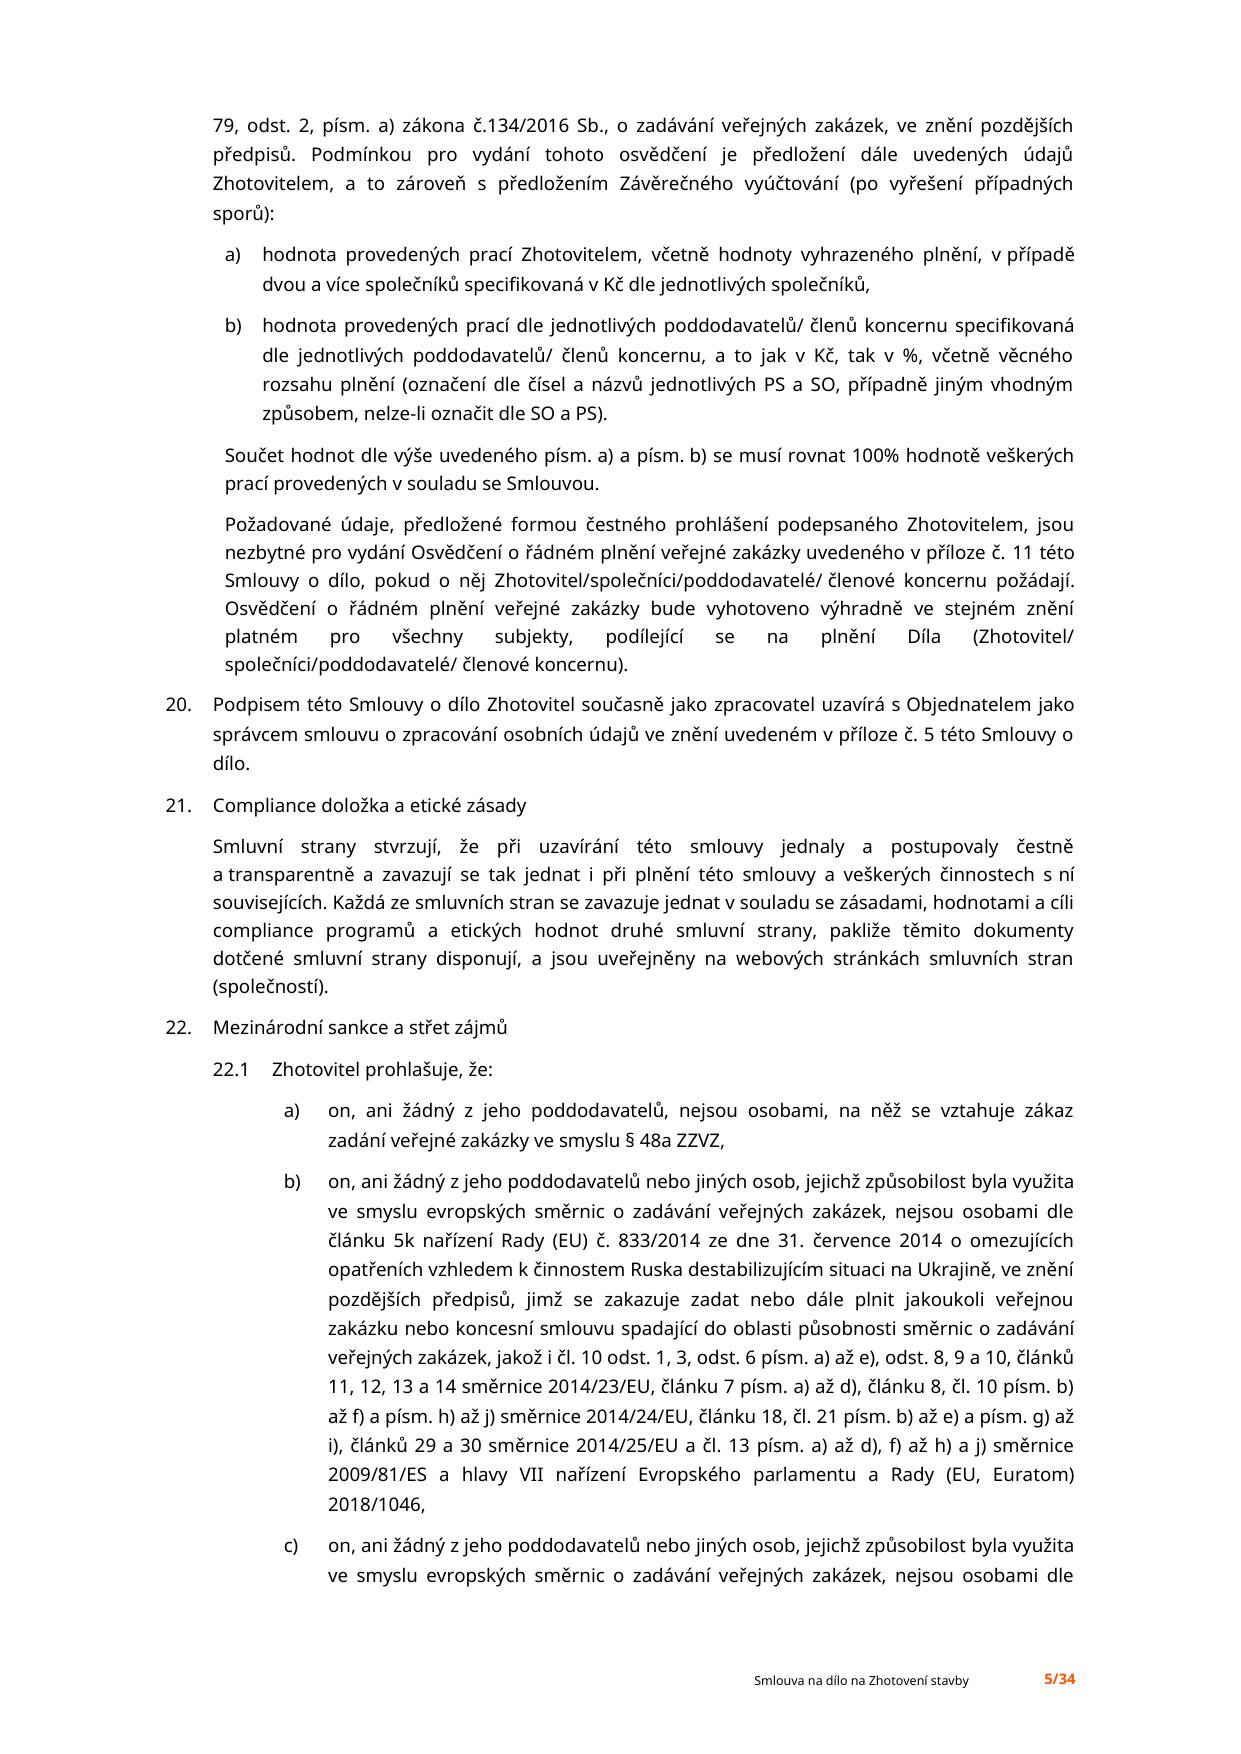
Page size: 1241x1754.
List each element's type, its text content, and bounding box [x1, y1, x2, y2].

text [165, 112, 1075, 226]
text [283, 1533, 1075, 1587]
text hodnota provedených prací Zhotovitelem, včetně hodnoty vyhrazeného plnění, v případě dvou a více společníků specifikovaná v Kč dle jednotlivých společníků, [224, 242, 1075, 297]
text hodnota provedených prací dle jednotlivých poddodavatelů/ členů koncernu specifikovaná dle jednotlivých poddodavatelů/ členů koncernu, a to jak v Kč, tak v %, včetně věcného rozsahu plnění (označení dle čísel a názvů jednotlivých PS a SO, případně jiným vhodným způsobem, nelze-li označit dle SO a PS). [224, 313, 1075, 426]
text Mezinárodní sankce a střet zájmů [165, 1014, 1075, 1040]
text Podpisem této Smlouvy o dílo Zhotovitel současně jako zpracovatel uzavírá s Objednatelem jako správcem smlouvu o zpracování osobních údajů ve znění uvedeném v příloze č. 5 této Smlouvy o dílo. [165, 692, 1075, 776]
text on, ani žádný z jeho poddodavatelů, nejsou osobami, na něž se vztahuje zákaz zadání veřejné zakázky ve smyslu § 48a ZZVZ, [283, 1098, 1075, 1153]
text on, ani žádný z jeho poddodavatelů nebo jiných osob, jejichž způsobilost byla využita ve smyslu evropských směrnic o zadávání veřejných zakázek, nejsou osobami dle článku 5k nařízení Rady (EU) č. 833/2014 ze dne 31. července 2014 o omezujících opatřeních vzhledem k činnostem Ruska destabilizujícím situaci na Ukrajině, ve znění pozdějších předpisů, jimž se zakazuje zadat nebo dále plnit jakoukoli veřejnou zakázku nebo koncesní smlouvu spadající do oblasti působnosti směrnic o zadávání veřejných zakázek, jakož i čl. 10 odst. 1, 3, odst. 6 písm. a) až e), odst. 8, 9 a 10, článků 11, 12, 13 a 14 směrnice 2014/23/EU, článku 7 písm. a) až d), článku 8, čl. 10 písm. b) až f) a písm. h) až j) směrnice 2014/24/EU, článku 18, čl. 21 písm. b) až e) a písm. g) až i), článků 29 a 30 směrnice 2014/25/EU a čl. 13 písm. a) až d), f) až h) a j) směrnice 2009/81/ES a hlavy VII nařízení Evropského parlamentu a Rady (EU, Euratom) 2018/1046, [283, 1169, 1075, 1516]
text Požadované údaje, předložené formou čestného prohlášení podepsaného Zhotovitelem, jsou nezbytné pro vydání Osvědčení o řádném plnění veřejné zakázky uvedeného v příloze č. 11 této Smlouvy o dílo, pokud o něj Zhotovitel/společníci/poddodavatelé/ členové koncernu požádají. Osvědčení o řádném plnění veřejné zakázky bude vyhotoveno výhradně ve stejném znění platném pro všechny subjekty, podílející se na plnění Díla (Zhotovitel/ společníci/poddodavatelé/ členové koncernu). [224, 511, 1075, 677]
text Compliance doložka a etické zásady [165, 792, 1075, 817]
text Součet hodnot dle výše uvedeného písm. a) a písm. b) se musí rovnat 100% hodnotě veškerých prací provedených v souladu se Smlouvou. [224, 442, 1075, 496]
text Zhotovitel prohlašuje, že: [213, 1056, 1075, 1082]
text Smluvní strany stvrzují, že při uzavírání této smlouvy jednaly a postupovaly čestně a transparentně a zavazují se tak jednat i při plnění této smlouvy a veškerých činnostech s ní souvisejících. Každá ze smluvních stran se zavazuje jednat v souladu se zásadami, hodnotami a cíli compliance programů a etických hodnot druhé smluvní strany, pakliže těmito dokumenty dotčené smluvní strany disponují, a jsou uveřejněny na webových stránkách smluvních stran (společností). [213, 834, 1075, 999]
